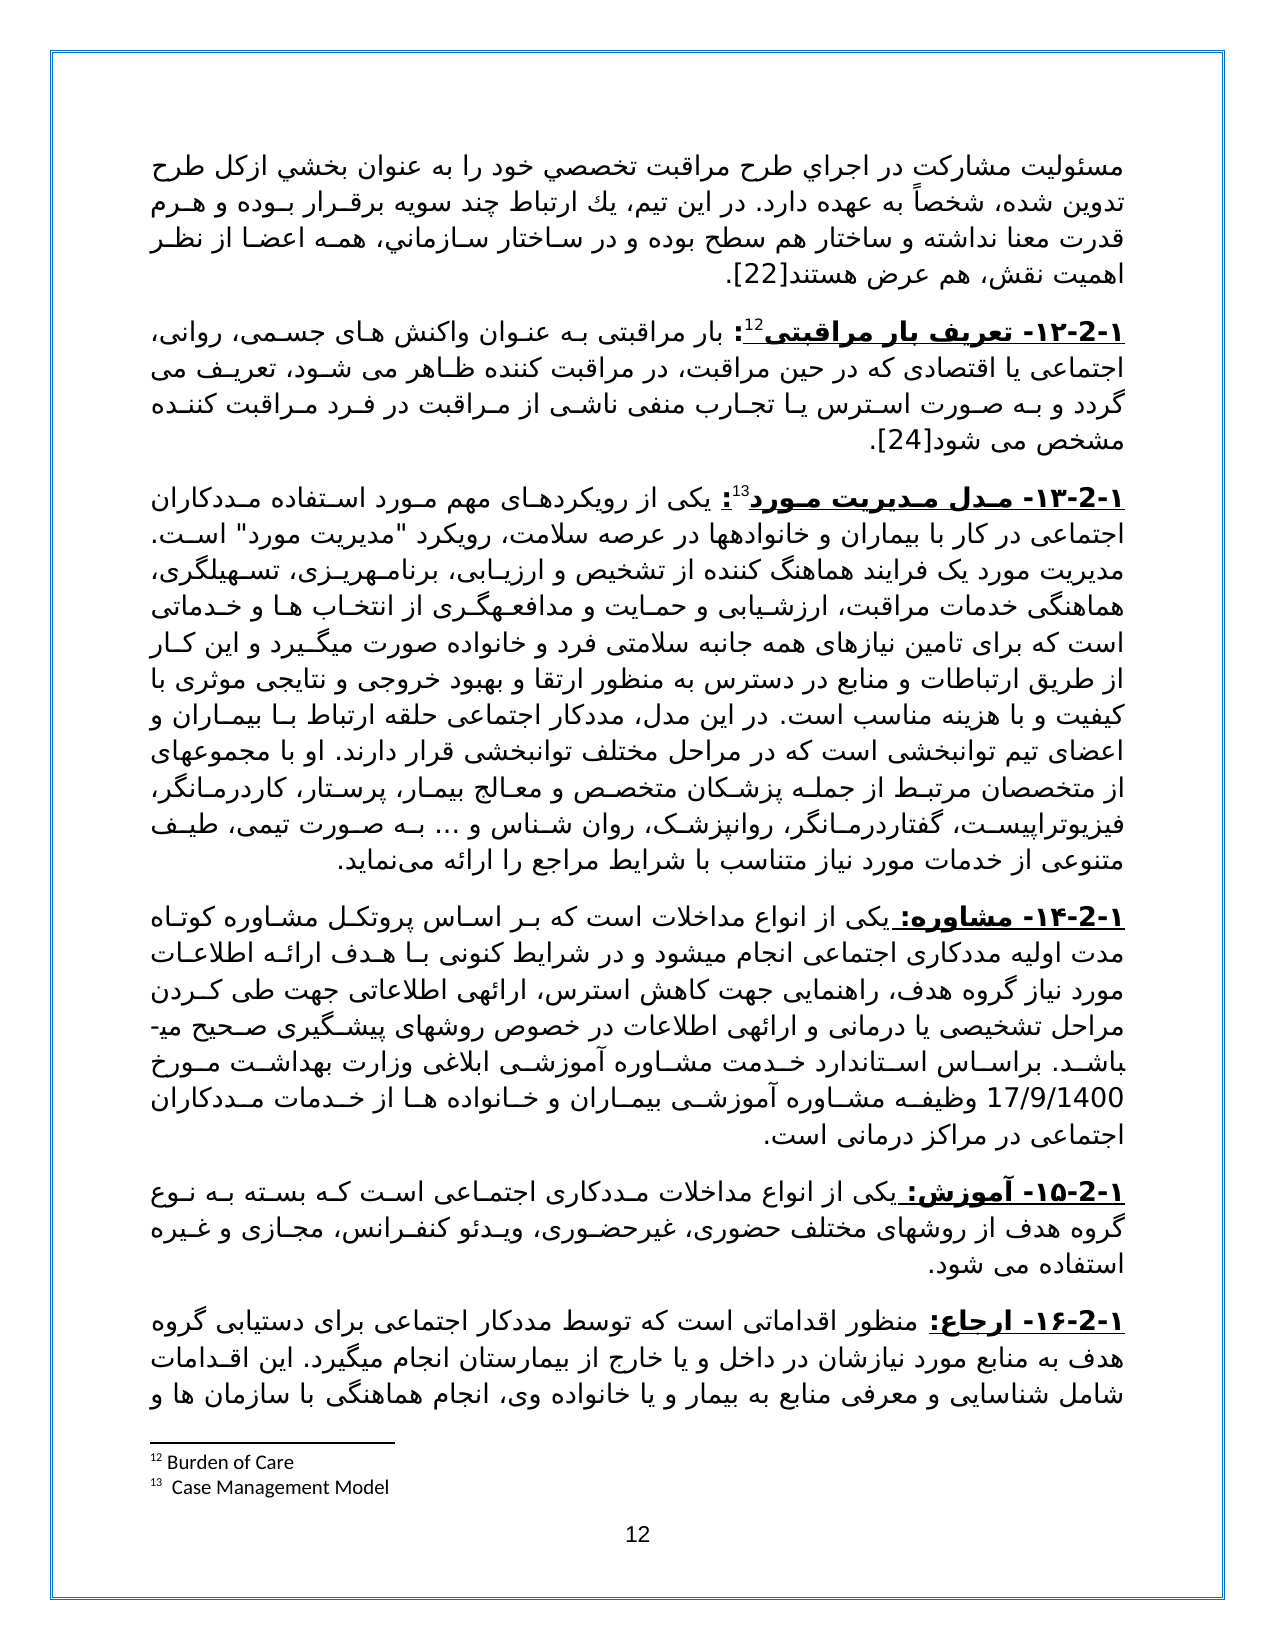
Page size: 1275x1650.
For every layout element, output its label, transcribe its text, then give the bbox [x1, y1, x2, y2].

text ۱۵-2-۱- آموزش: یکی از انواع مداخلات مددکاری اجتماعی است که بسته به نوع گروه هدف از روشهای مختلف حضوری، غیرحضوری، ویدئو کنفرانس، مجازی و غیره استفاده می شود. [150, 1176, 1125, 1280]
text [150, 150, 1125, 290]
text ۱۴-2-۱- مشاوره: یکی از انواع مداخلات است که بر اساس پروتکل مشاوره کوتاه مدت اولیه مددکاری اجتماعی انجام میشود و در شرایط کنونی با هدف ارائه اطلاعات مورد نیاز گروه هدف، راهنمایی جهت کاهش استرس، ارائهی اطلاعاتی جهت طی کردن مراحل تشخیصی یا درمانی و ارائهی اطلاعات در خصوص روشهای پیشگیری صحیح میباشد. براساس استاندارد خدمت مشاوره آموزشی ابلاغی وزارت بهداشت مورخ 17/9/1400 وظیفه مشاوره آموزشی بیماران و خانواده ها از خدمات مددکاران اجتماعی در مراکز درمانی است. [150, 902, 1125, 1151]
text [150, 1306, 1125, 1410]
text ۱۲-2-۱- تعریف بار مراقبتی: بار مراقبتی به عنوان واکنش های جسمی، روانی، اجتماعی یا اقتصادی که در حین مراقبت، در مراقبت کننده ظاهر می شود، تعریف می گردد و به صورت استرس یا تجارب منفی ناشی از مراقبت در فرد مراقبت کننده مشخص می شود[24]. [150, 316, 1125, 456]
text ۱۳-2-۱- مدل مدیریت مورد: یکی از رویکردهای مهم مورد استفاده مددکاران اجتماعی در کار با بیماران و خانوادهها در عرصه سلامت، رویکرد "مدیریت مورد" است. مدیریت مورد یک فرایند هماهنگ کننده از تشخیص و ارزیابی، برنامهریزی، تسهیلگری، هماهنگی خدمات مراقبت، ارزشیابی و حمایت و مدافعهگری از انتخاب ها و خدماتی است که برای تامین نیازهای همه جانبه سلامتی فرد و خانواده صورت میگیرد و این کار از طریق ارتباطات و منابع در دسترس به منظور ارتقا و بهبود خروجی و نتایجی موثری با کیفیت و با هزینه مناسب است. در این مدل، مددکار اجتماعی حلقه ارتباط با بیماران و اعضای تیم توانبخشی است که در مراحل مختلف توانبخشی قرار دارند. او با مجموعهای از متخصصان مرتبط از جمله پزشکان متخصص و معالج بیمار، پرستار، کاردرمانگر، فیزیوتراپیست، گفتاردرمانگر، روانپزشک، روان شناس و ... به صورت تیمی، طیف متنوعی از خدمات مورد نیاز متناسب با شرایط مراجع را ارائه می‌نماید. [150, 482, 1125, 876]
